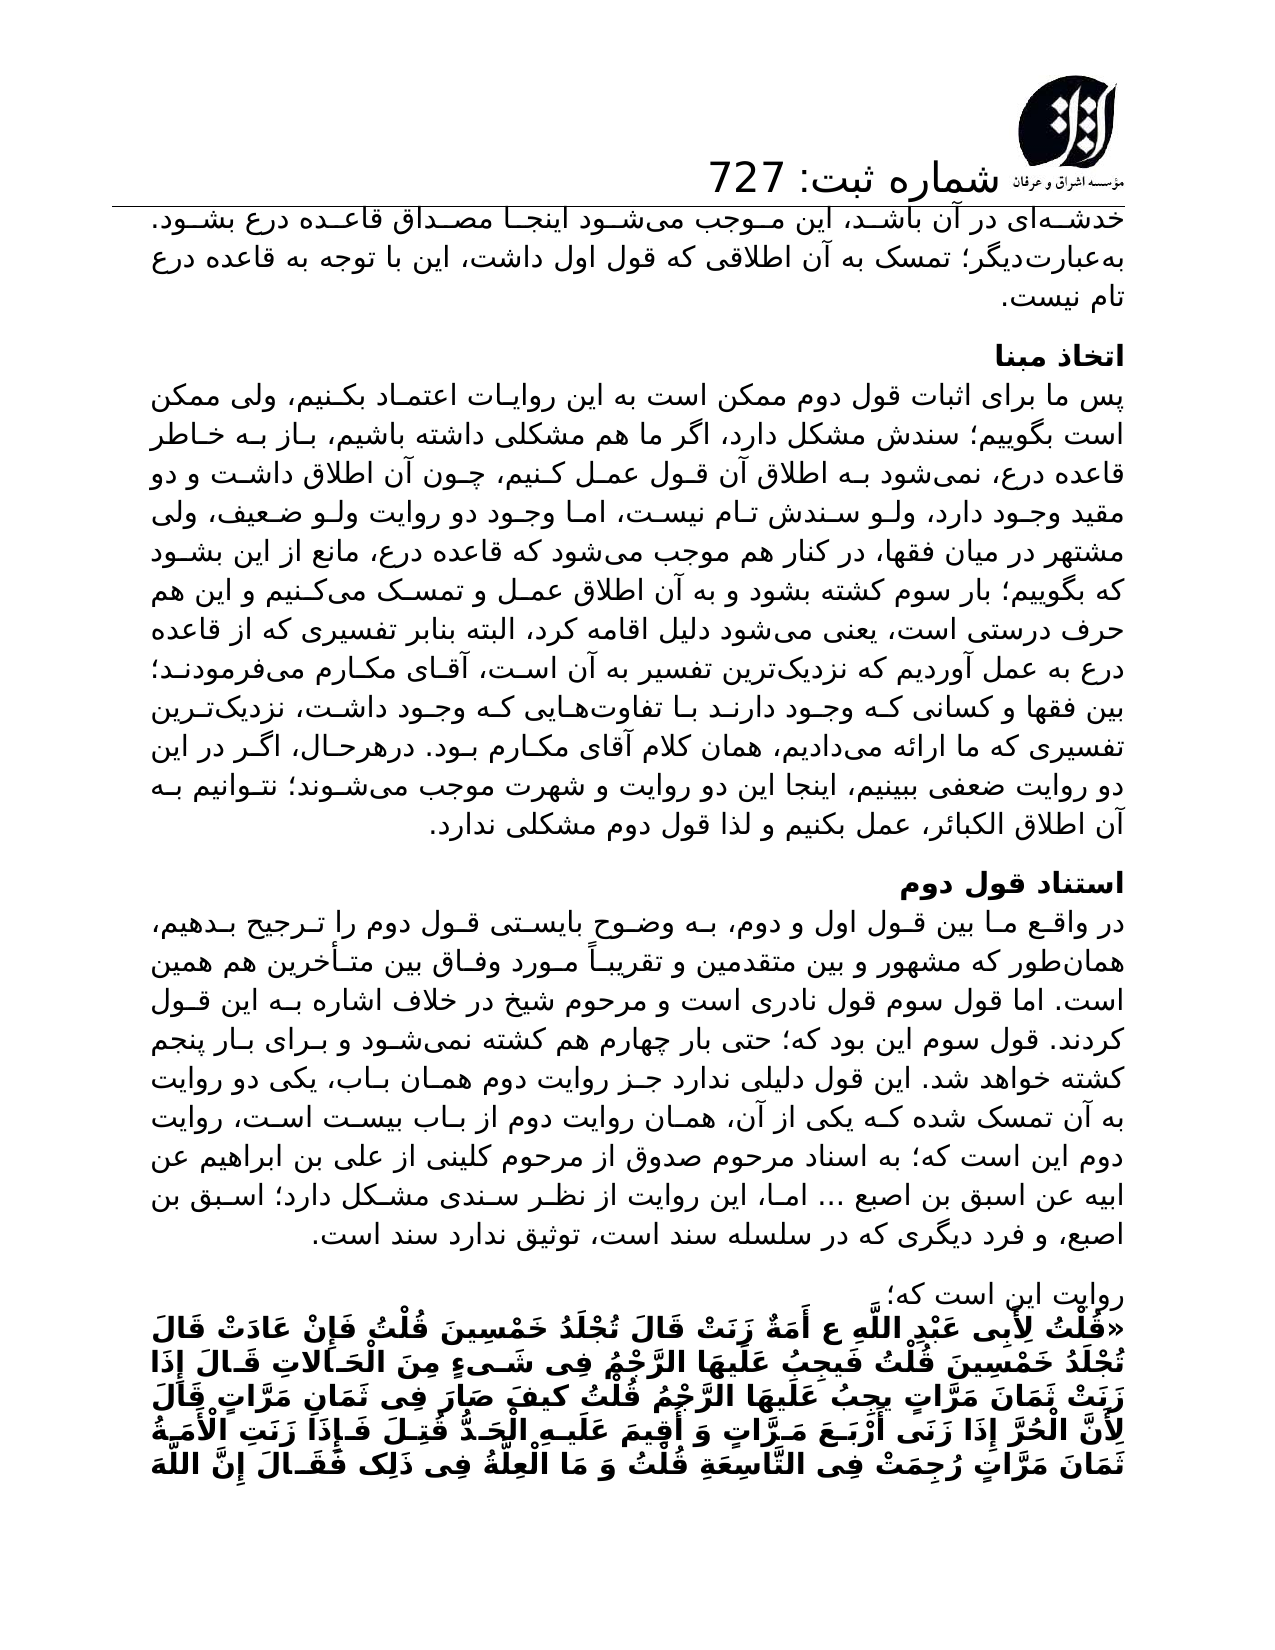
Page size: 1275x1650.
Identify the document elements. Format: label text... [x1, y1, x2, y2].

text پس ما برای اثبات قول دوم ممکن است به این روایات اعتماد بکنیم، ولی ممکن است بگوییم؛ سندش مشکل دارد، اگر ما هم مشکلی داشته باشیم، باز به خاطر قاعده درع، نمی‌شود به اطلاق آن قول عمل کنیم، چون آن اطلاق داشت و دو مقید وجود دارد، ولو سندش تام نیست، اما وجود دو روایت ولو ضعیف، ولی مشتهر در میان فقها، در کنار هم موجب می‌شود که قاعده درع، مانع از این بشود که بگوییم؛ بار سوم کشته بشود و به آن اطلاق عمل و تمسک می‌کنیم و این هم حرف درستی است، یعنی می‌شود دلیل اقامه کرد، البته بنابر تفسیری که از قاعده درع به عمل آوردیم که نزدیک‌ترین تفسیر به آن است، آقای مکارم می‌فرمودند؛ بین فقها و کسانی که وجود دارند با تفاوت‌هایی که وجود داشت، نزدیک‌ترین تفسیری که ما ارائه می‌دادیم، همان کلام آقای مکارم بود. درهرحال، اگر در این دو روایت ضعفی ببینیم، اینجا این دو روایت و شهرت موجب می‌شوند؛ نتوانیم به آن اطلاق الکبائر، عمل بکنیم و لذا قول دوم مشکلی ندارد. [150, 378, 1125, 841]
text در واقع ما بین قول اول و دوم، به وضوح بایستی قول دوم را ترجیح بدهیم، همان‌طور که مشهور و بین متقدمین و تقریباً مورد وفاق بین متأخرین هم همین است. اما قول سوم قول نادری است و مرحوم شیخ در خلاف اشاره به این قول کردند. قول سوم این بود که؛ حتی بار چهارم هم کشته نمی‌شود و برای بار پنجم کشته خواهد شد. این قول دلیلی ندارد جز روایت دوم همان باب، یکی دو روایت به آن تمسک شده که یکی از آن، همان روایت دوم از باب بیست است، روایت دوم این است که؛ به اسناد مرحوم صدوق از مرحوم کلینی از علی بن ابراهیم عن ابیه عن اسبق بن اصبع ... اما، این روایت از نظر سندی مشکل دارد؛ اسبق بن اصبع، و فرد دیگری که در سلسله سند است، توثیق ندارد سند است. [150, 906, 1125, 1251]
subtitle استناد قول دوم [150, 867, 1125, 901]
subtitle اتخاذ مبنا [150, 339, 1125, 373]
picture [1009, 75, 1125, 192]
text روایت این است که؛ [150, 1277, 1125, 1311]
